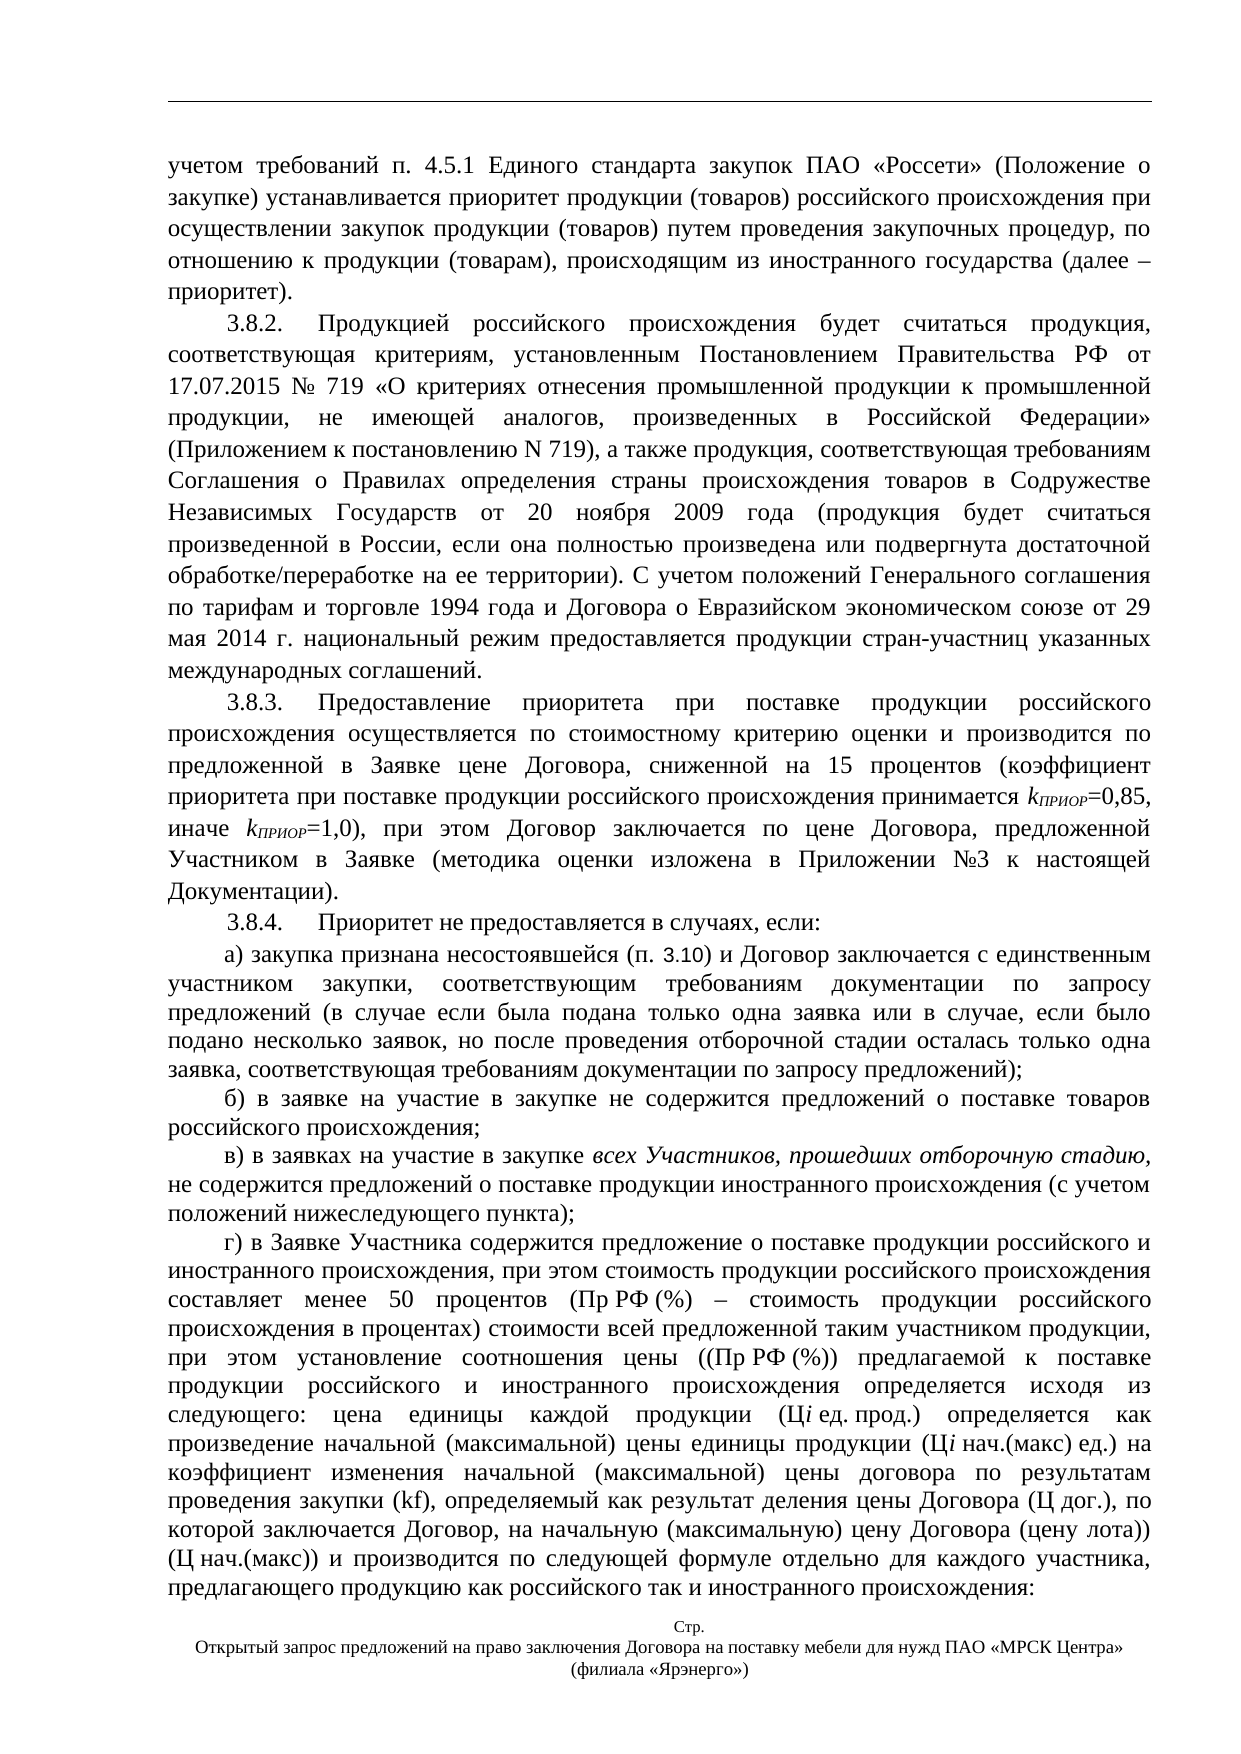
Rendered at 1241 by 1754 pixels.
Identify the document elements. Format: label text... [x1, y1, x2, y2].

list Предоставление приоритета при поставке продукции российского происхождения осуществляется по стоимостному критерию оценки и производится по предложенной в Заявке цене Договора, сниженной на 15 процентов (коэффициент приоритета при поставке продукции российского происхождения принимается kПРИОР=0,85, иначе kПРИОР=1,0), при этом Договор заключается по цене Договора, предложенной Участником в Заявке (методика оценки изложена в Приложении №3 к настоящей Документации). [168, 687, 1152, 905]
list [168, 150, 1152, 305]
text а) закупка признана несостоявшейся (п. 3.10) и Договор заключается с единственным участником закупки, соответствующим требованиям документации по запросу предложений (в случае если была подана только одна заявка или в случае, если было подано несколько заявок, но после проведения отборочной стадии осталась только одна заявка, соответствующая требованиям документации по запросу предложений); [168, 939, 1152, 1083]
list Приоритет не предоставляется в случаях, если: [168, 907, 1152, 936]
text г) в Заявке Участника содержится предложение о поставке продукции российского и иностранного происхождения, при этом стоимость продукции российского происхождения составляет менее 50 процентов (Пр РФ (%) – стоимость продукции российского происхождения в процентах) стоимости всей предложенной таким участником продукции, при этом установление соотношения цены ((Пр РФ (%)) предлагаемой к поставке продукции российского и иностранного происхождения определяется исходя из следующего: цена единицы каждой продукции (Цi ед. прод.) определяется как произведение начальной (максимальной) цены единицы продукции (Цi нач.(макс) ед.) на коэффициент изменения начальной (максимальной) цены договора по результатам проведения закупки (kf), определяемый как результат деления цены Договора (Ц дог.), по которой заключается Договор, на начальную (максимальную) цену Договора (цену лота)) (Ц нач.(макс)) и производится по следующей формуле отдельно для каждого участника, предлагающего продукцию как российского так и иностранного происхождения: [168, 1227, 1152, 1600]
text в) в заявках на участие в закупке всех Участников, прошедших отборочную стадию, не содержится предложений о поставке продукции иностранного происхождения (с учетом положений нижеследующего пункта); [168, 1140, 1152, 1227]
list Продукцией российского происхождения будет считаться продукция, соответствующая критериям, установленным Постановлением Правительства РФ от 17.07.2015 № 719 «О критериях отнесения промышленной продукции к промышленной продукции, не имеющей аналогов, произведенных в Российской Федерации» (Приложением к постановлению N 719), а также продукция, соответствующая требованиям Соглашения о Правилах определения страны происхождения товаров в Содружестве Независимых Государств от 20 ноября 2009 года (продукция будет считаться произведенной в России, если она полностью произведена или подвергнута достаточной обработке/переработке на ее территории). С учетом положений Генерального соглашения по тарифам и торговле 1994 года и Договора о Евразийском экономическом союзе от 29 мая 2014 г. национальный режим предоставляется продукции стран-участниц указанных международных соглашений. [168, 308, 1152, 684]
text б) в заявке на участие в закупке не содержится предложений о поставке товаров российского происхождения; [168, 1083, 1152, 1140]
